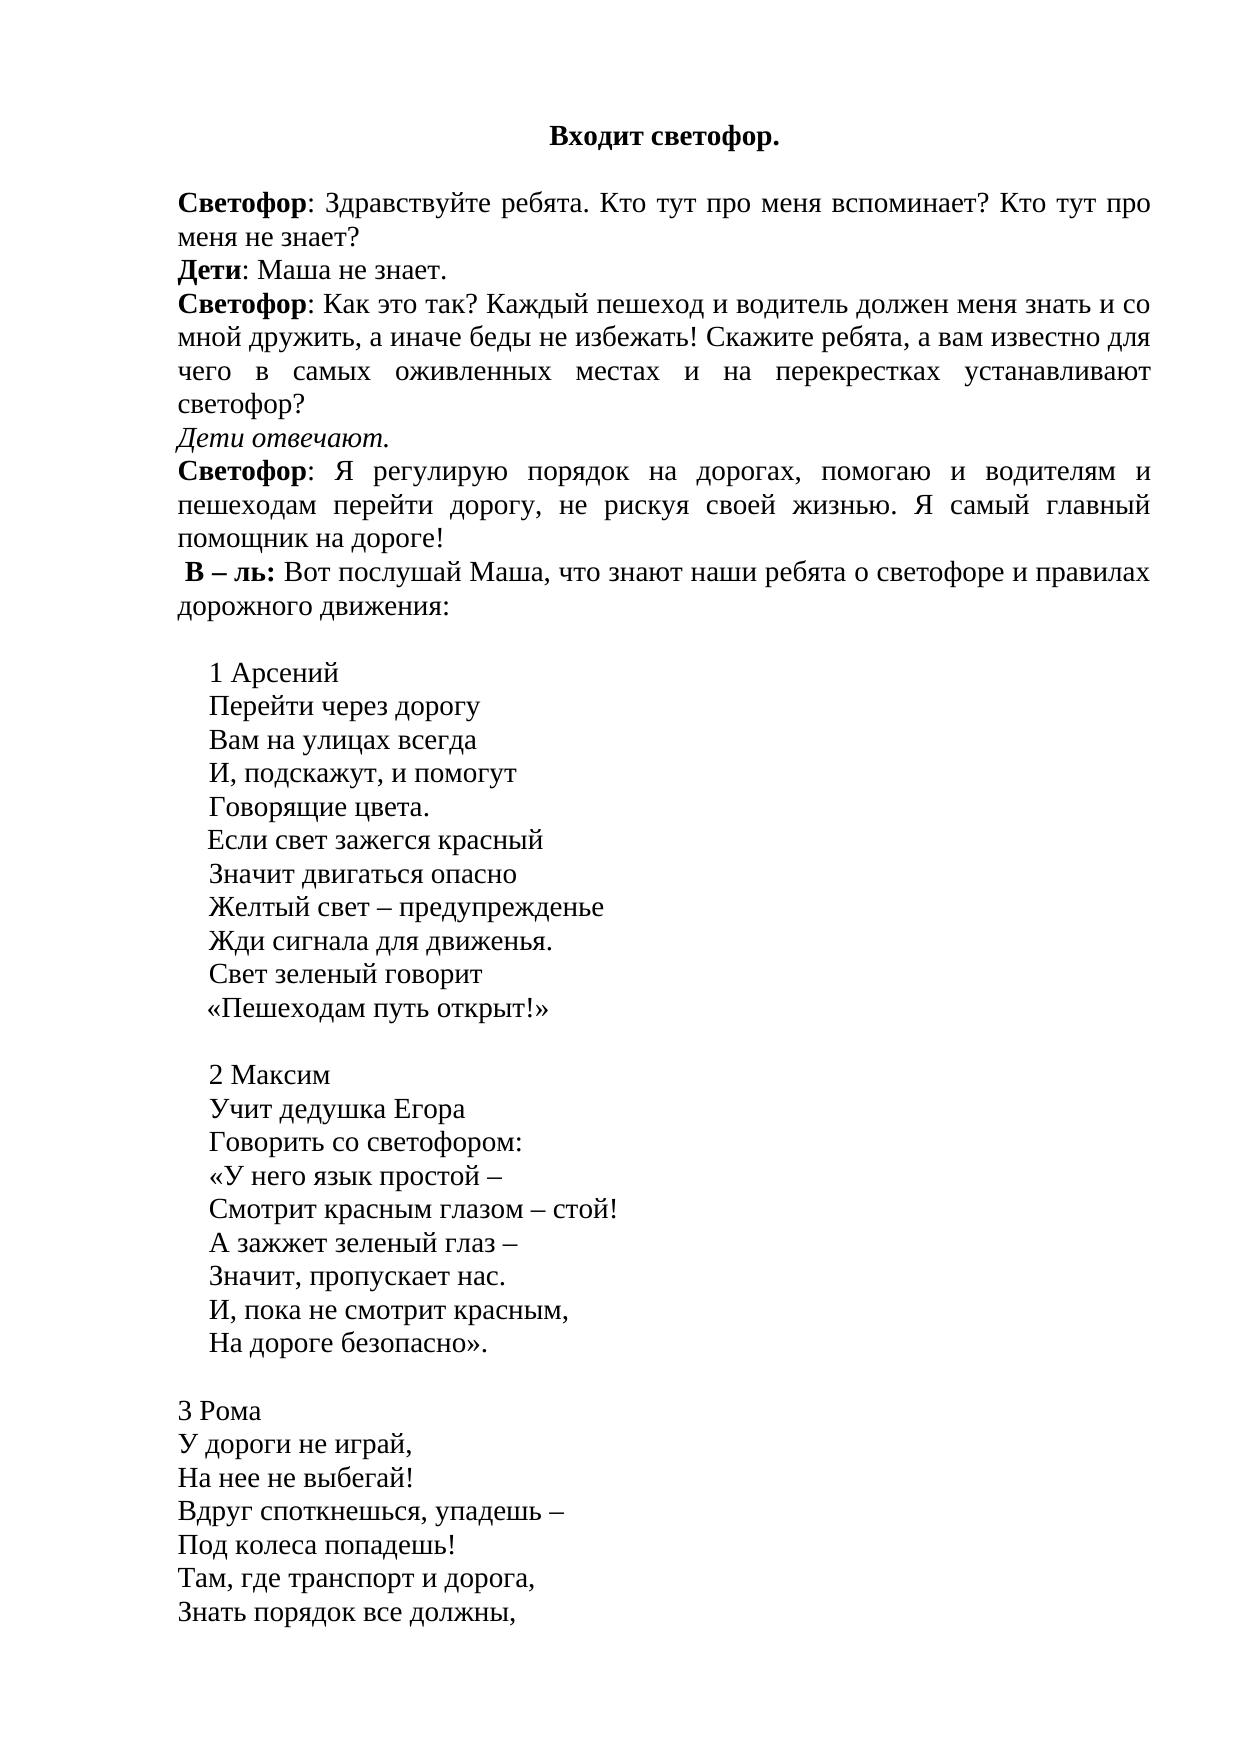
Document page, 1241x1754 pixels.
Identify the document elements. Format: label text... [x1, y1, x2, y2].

text Свет зеленый говорит [177, 957, 1152, 990]
text 3 Рома [177, 1393, 1152, 1426]
text Смотрит красным глазом – стой! [177, 1191, 1152, 1225]
text На нее не выбегай! [177, 1460, 1152, 1493]
text Желтый свет – предупрежденье [177, 889, 1152, 923]
text Светофор: Здравствуйте ребята. Кто тут про меня вспоминает? Кто тут про меня не знает? [177, 185, 1152, 252]
text Светофор: Я регулирую порядок на дорогах, помогаю и водителям и пешеходам перейти дорогу, не рискуя своей жизнью. Я самый главный помощник на дороге! [177, 453, 1152, 554]
text И, пока не смотрит красным, [177, 1292, 1152, 1326]
text Учит дедушка Егора [177, 1091, 1152, 1124]
text А зажжет зеленый глаз – [177, 1225, 1152, 1258]
text Если свет зажегся красный [177, 822, 1152, 856]
text Знать порядок все должны, [177, 1594, 1152, 1627]
text Дети отвечают. [177, 420, 1152, 453]
text Под колеса попадешь! [177, 1527, 1152, 1560]
text Там, где транспорт и дорога, [177, 1560, 1152, 1594]
text Вдруг споткнешься, упадешь – [177, 1493, 1152, 1527]
text «У него язык простой – [177, 1158, 1152, 1191]
text Светофор: Как это так? Каждый пешеход и водитель должен меня знать и со мной дружить, а иначе беды не избежать! Скажите ребята, а вам известно для чего в самых оживленных местах и на перекрестках устанавливают светофор? [177, 286, 1152, 420]
text 1 Арсений [177, 655, 1152, 688]
text Говорящие цвета. [177, 789, 1152, 822]
text Значит двигаться опасно [177, 856, 1152, 889]
text Перейти через дорогу [177, 688, 1152, 722]
text Жди сигнала для движенья. [177, 923, 1152, 957]
text И, подскажут, и помогут [177, 755, 1152, 789]
text На дороге безопасно». [177, 1326, 1152, 1359]
text Дети: Маша не знает. [177, 252, 1152, 286]
text Говорить со светофором: [177, 1124, 1152, 1158]
text У дороги не играй, [177, 1426, 1152, 1460]
text «Пешеходам путь открыт!» [177, 990, 1152, 1024]
text Вам на улицах всегда [177, 722, 1152, 755]
text Входит светофор. [177, 118, 1152, 152]
text 2 Максим [177, 1057, 1152, 1091]
text В – ль: Вот послушай Маша, что знают наши ребята о светофоре и правилах дорожного движения: [177, 554, 1152, 621]
text Значит, пропускает нас. [177, 1258, 1152, 1292]
